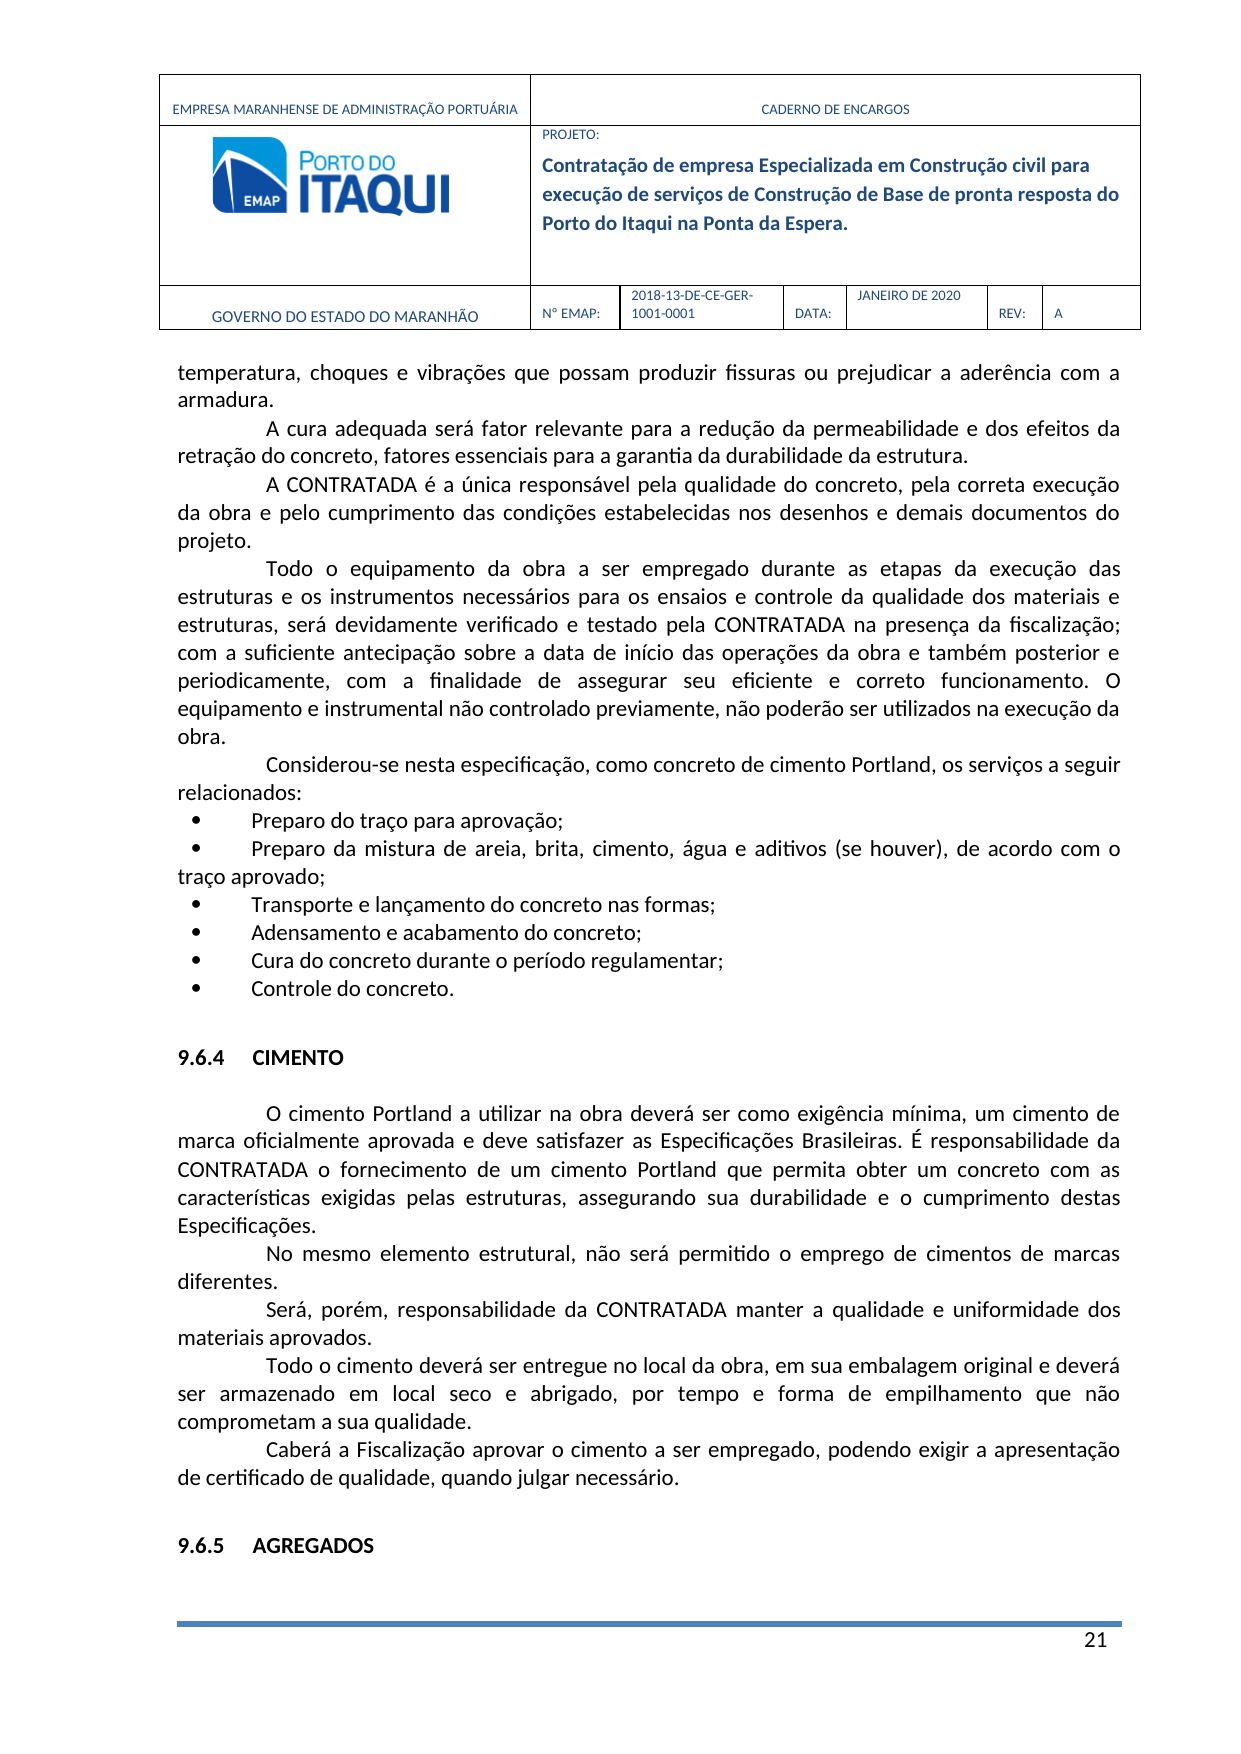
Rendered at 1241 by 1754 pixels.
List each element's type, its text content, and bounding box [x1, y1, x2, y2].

text Todo o cimento deverá ser entregue no local da obra, em sua embalagem original e deverá ser armazenado em local seco e abrigado, por tempo e forma de empilhamento que não comprometam a sua qualidade. [177, 1351, 1122, 1435]
list Preparo da mistura de areia, brita, cimento, água e aditivos (se houver), de acordo com o traço aprovado; [177, 834, 1122, 890]
text A cura adequada será fator relevante para a redução da permeabilidade e dos efeitos da retração do concreto, fatores essenciais para a garantia da durabilidade da estrutura. [177, 414, 1122, 470]
list Cura do concreto durante o período regulamentar; [177, 946, 1122, 974]
subtitle AGREGADOS [177, 1531, 1122, 1559]
text A CONTRATADA é a única responsável pela qualidade do concreto, pela correta execução da obra e pelo cumprimento das condições estabelecidas nos desenhos e demais documentos do projeto. [177, 470, 1122, 554]
subtitle CIMENTO [177, 1043, 1122, 1071]
picture [212, 137, 449, 216]
text Caberá a Fiscalização aprovar o cimento a ser empregado, podendo exigir a apresentação de certificado de qualidade, quando julgar necessário. [177, 1435, 1122, 1491]
text O cimento Portland a utilizar na obra deverá ser como exigência mínima, um cimento de marca oficialmente aprovada e deve satisfazer as Especificações Brasileiras. É responsabilidade da CONTRATADA o fornecimento de um cimento Portland que permita obter um concreto com as características exigidas pelas estruturas, assegurando sua durabilidade e o cumprimento destas Especificações. [177, 1099, 1122, 1239]
text Considerou-se nesta especificação, como concreto de cimento Portland, os serviços a seguir relacionados: [177, 750, 1122, 806]
list Adensamento e acabamento do concreto; [177, 918, 1122, 946]
list Transporte e lançamento do concreto nas formas; [177, 890, 1122, 918]
list Controle do concreto. [177, 974, 1122, 1002]
text Todo o equipamento da obra a ser empregado durante as etapas da execução das estruturas e os instrumentos necessários para os ensaios e controle da qualidade dos materiais e estruturas, será devidamente verificado e testado pela CONTRATADA na presença da fiscalização; com a suficiente antecipação sobre a data de início das operações da obra e também posterior e periodicamente, com a finalidade de assegurar seu eficiente e correto funcionamento. O equipamento e instrumental não controlado previamente, não poderão ser utilizados na execução da obra. [177, 554, 1122, 750]
text No mesmo elemento estrutural, não será permitido o emprego de cimentos de marcas diferentes. [177, 1239, 1122, 1295]
list Preparo do traço para aprovação; [177, 806, 1122, 834]
text Será, porém, responsabilidade da CONTRATADA manter a qualidade e uniformidade dos materiais aprovados. [177, 1295, 1122, 1351]
